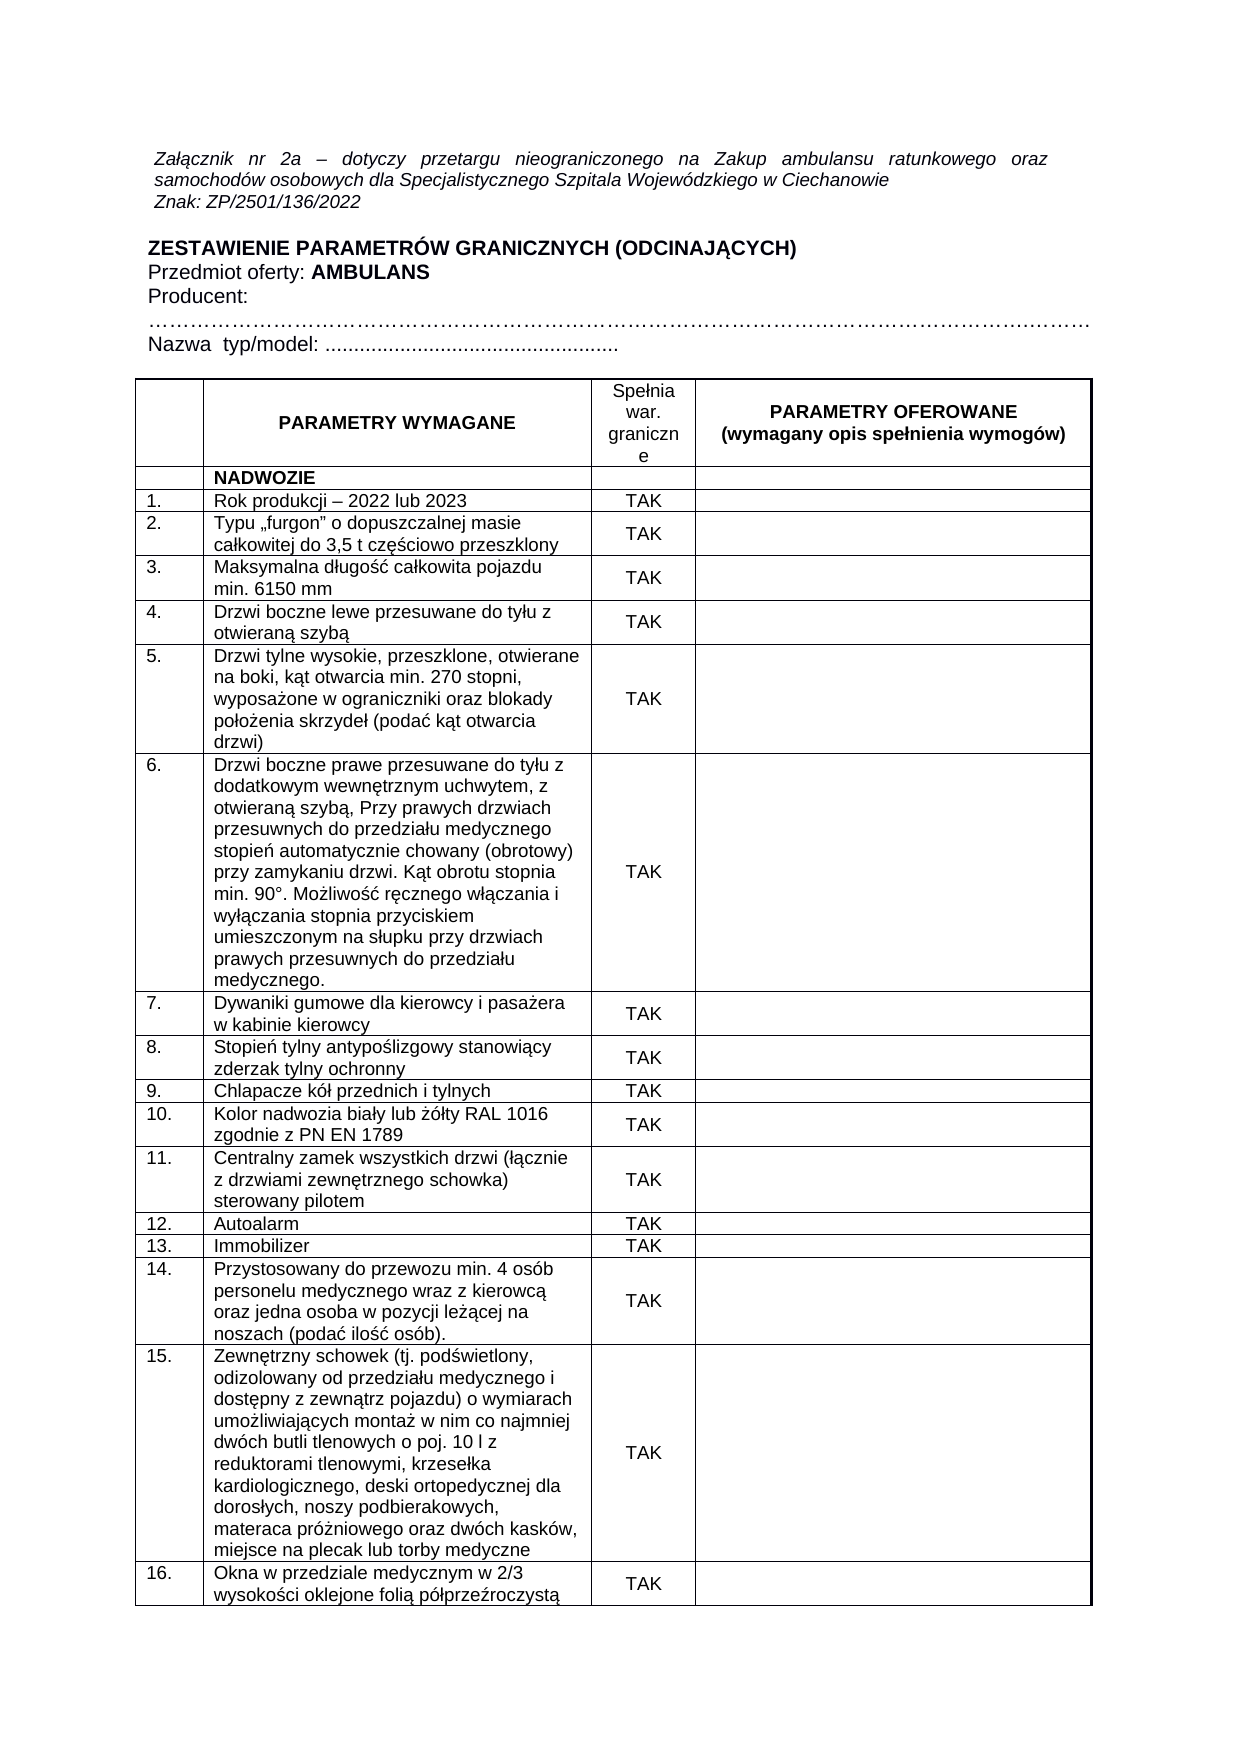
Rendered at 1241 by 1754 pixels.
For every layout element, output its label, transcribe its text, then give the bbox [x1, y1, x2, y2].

table_cell [696, 467, 1090, 488]
table_cell Drzwi boczne prawe przesuwane do tyłu z dodatkowym wewnętrznym uchwytem, z otwieraną szybą, Przy prawych drzwiach przesuwnych do przedziału medycznego stopień automatycznie chowany (obrotowy) przy zamykaniu drzwi. Kąt obrotu stopnia min. 90°. Możliwość ręcznego włączania i wyłączania stopnia przyciskiem umieszczonym na słupku przy drzwiach prawych przesuwnych do przedziału medycznego. [204, 754, 591, 991]
table_cell Chlapacze kół przednich i tylnych [204, 1080, 591, 1102]
table_cell Centralny zamek wszystkich drzwi (łącznie z drzwiami zewnętrznego schowka) sterowany pilotem [204, 1147, 591, 1212]
table_cell [136, 754, 203, 991]
table_cell [136, 1345, 203, 1561]
table_cell [592, 467, 695, 488]
table_cell [696, 1562, 1090, 1605]
table_cell Drzwi boczne lewe przesuwane do tyłu z otwieraną szybą [204, 601, 591, 644]
table_cell Zewnętrzny schowek (tj. podświetlony, odizolowany od przedziału medycznego i dostępny z zewnątrz pojazdu) o wymiarach umożliwiających montaż w nim co najmniej dwóch butli tlenowych o poj. 10 l z reduktorami tlenowymi, krzesełka kardiologicznego, deski ortopedycznej dla dorosłych, noszy podbierakowych, materaca próżniowego oraz dwóch kasków, miejsce na plecak lub torby medyczne [204, 1345, 591, 1561]
table_cell [136, 1258, 203, 1344]
table_cell [136, 1562, 203, 1605]
table_cell TAK [592, 1258, 695, 1344]
table_cell [696, 754, 1090, 991]
table_cell [696, 512, 1090, 555]
table_cell Dywaniki gumowe dla kierowcy i pasażera w kabinie kierowcy [204, 992, 591, 1035]
text Przedmiot oferty: AMBULANS [148, 260, 1093, 284]
text Nazwa typ/model: ................................................... [148, 332, 1093, 356]
table_header [136, 380, 203, 466]
table_cell TAK [592, 601, 695, 644]
table_cell TAK [592, 1103, 695, 1146]
table_cell TAK [592, 1036, 695, 1079]
table_cell [136, 1147, 203, 1212]
table_cell [136, 992, 203, 1035]
table_cell [136, 490, 203, 511]
table_cell [696, 1036, 1090, 1079]
table_cell Rok produkcji – 2022 lub 2023 [204, 490, 591, 511]
table_cell [696, 490, 1090, 511]
table_cell [136, 1213, 203, 1234]
table_cell [696, 1213, 1090, 1234]
table_cell [136, 1080, 203, 1102]
table_cell [696, 992, 1090, 1035]
table_cell TAK [592, 1345, 695, 1561]
table_cell [136, 1235, 203, 1257]
table_cell [696, 1103, 1090, 1146]
table_cell [136, 467, 203, 488]
table_header PARAMETRY WYMAGANE [204, 380, 591, 466]
table_cell TAK [592, 1235, 695, 1257]
table_cell Maksymalna długość całkowita pojazdu min. 6150 mm [204, 556, 591, 599]
table_cell Immobilizer [204, 1235, 591, 1257]
table_cell [136, 601, 203, 644]
text Znak: ZP/2501/136/2022 [154, 191, 1050, 212]
table_cell TAK [592, 1147, 695, 1212]
table_cell [696, 1080, 1090, 1102]
table_cell [696, 556, 1090, 599]
table_cell [136, 1036, 203, 1079]
table_cell TAK [592, 1080, 695, 1102]
table_cell TAK [592, 645, 695, 752]
table_cell Okna w przedziale medycznym w 2/3 wysokości oklejone folią półprzeźroczystą [204, 1562, 591, 1605]
table_cell [696, 1345, 1090, 1561]
table_cell NADWOZIE [204, 467, 591, 488]
text ……………………………………………………………………………………………………………….……… [148, 308, 1093, 332]
text ZESTAWIENIE PARAMETRÓW GRANICZNYCH (ODCINAJĄCYCH) [148, 236, 1050, 260]
table_cell [136, 556, 203, 599]
table_cell TAK [592, 1562, 695, 1605]
table_cell [136, 645, 203, 752]
table_cell [696, 1258, 1090, 1344]
table_cell Drzwi tylne wysokie, przeszklone, otwierane na boki, kąt otwarcia min. 270 stopni, wyposażone w ograniczniki oraz blokady położenia skrzydeł (podać kąt otwarcia drzwi) [204, 645, 591, 752]
table_cell TAK [592, 992, 695, 1035]
table_cell [696, 1235, 1090, 1257]
table_cell Autoalarm [204, 1213, 591, 1234]
table_cell [136, 512, 203, 555]
table_header Spełnia war. graniczne [592, 380, 695, 466]
table_cell [696, 601, 1090, 644]
text Załącznik nr 2a – dotyczy przetargu nieograniczonego na Zakup ambulansu ratunkowego oraz samochodów osobowych dla Specjalistycznego Szpitala Wojewódzkiego w Ciechanowie [154, 148, 1050, 191]
table_cell [696, 645, 1090, 752]
table_cell TAK [592, 556, 695, 599]
table_cell [136, 1103, 203, 1146]
table_cell TAK [592, 754, 695, 991]
table_cell TAK [592, 512, 695, 555]
table_cell Typu „furgon” o dopuszczalnej masie całkowitej do 3,5 t częściowo przeszklony [204, 512, 591, 555]
table_header PARAMETRY OFEROWANE (wymagany opis spełnienia wymogów) [696, 380, 1090, 466]
table_cell Przystosowany do przewozu min. 4 osób personelu medycznego wraz z kierowcą oraz jedna osoba w pozycji leżącej na noszach (podać ilość osób). [204, 1258, 591, 1344]
table_cell Kolor nadwozia biały lub żółty RAL 1016 zgodnie z PN EN 1789 [204, 1103, 591, 1146]
table_cell TAK [592, 1213, 695, 1234]
table_cell Stopień tylny antypoślizgowy stanowiący zderzak tylny ochronny [204, 1036, 591, 1079]
text Producent: [148, 284, 1093, 308]
table_cell [696, 1147, 1090, 1212]
table_cell TAK [592, 490, 695, 511]
